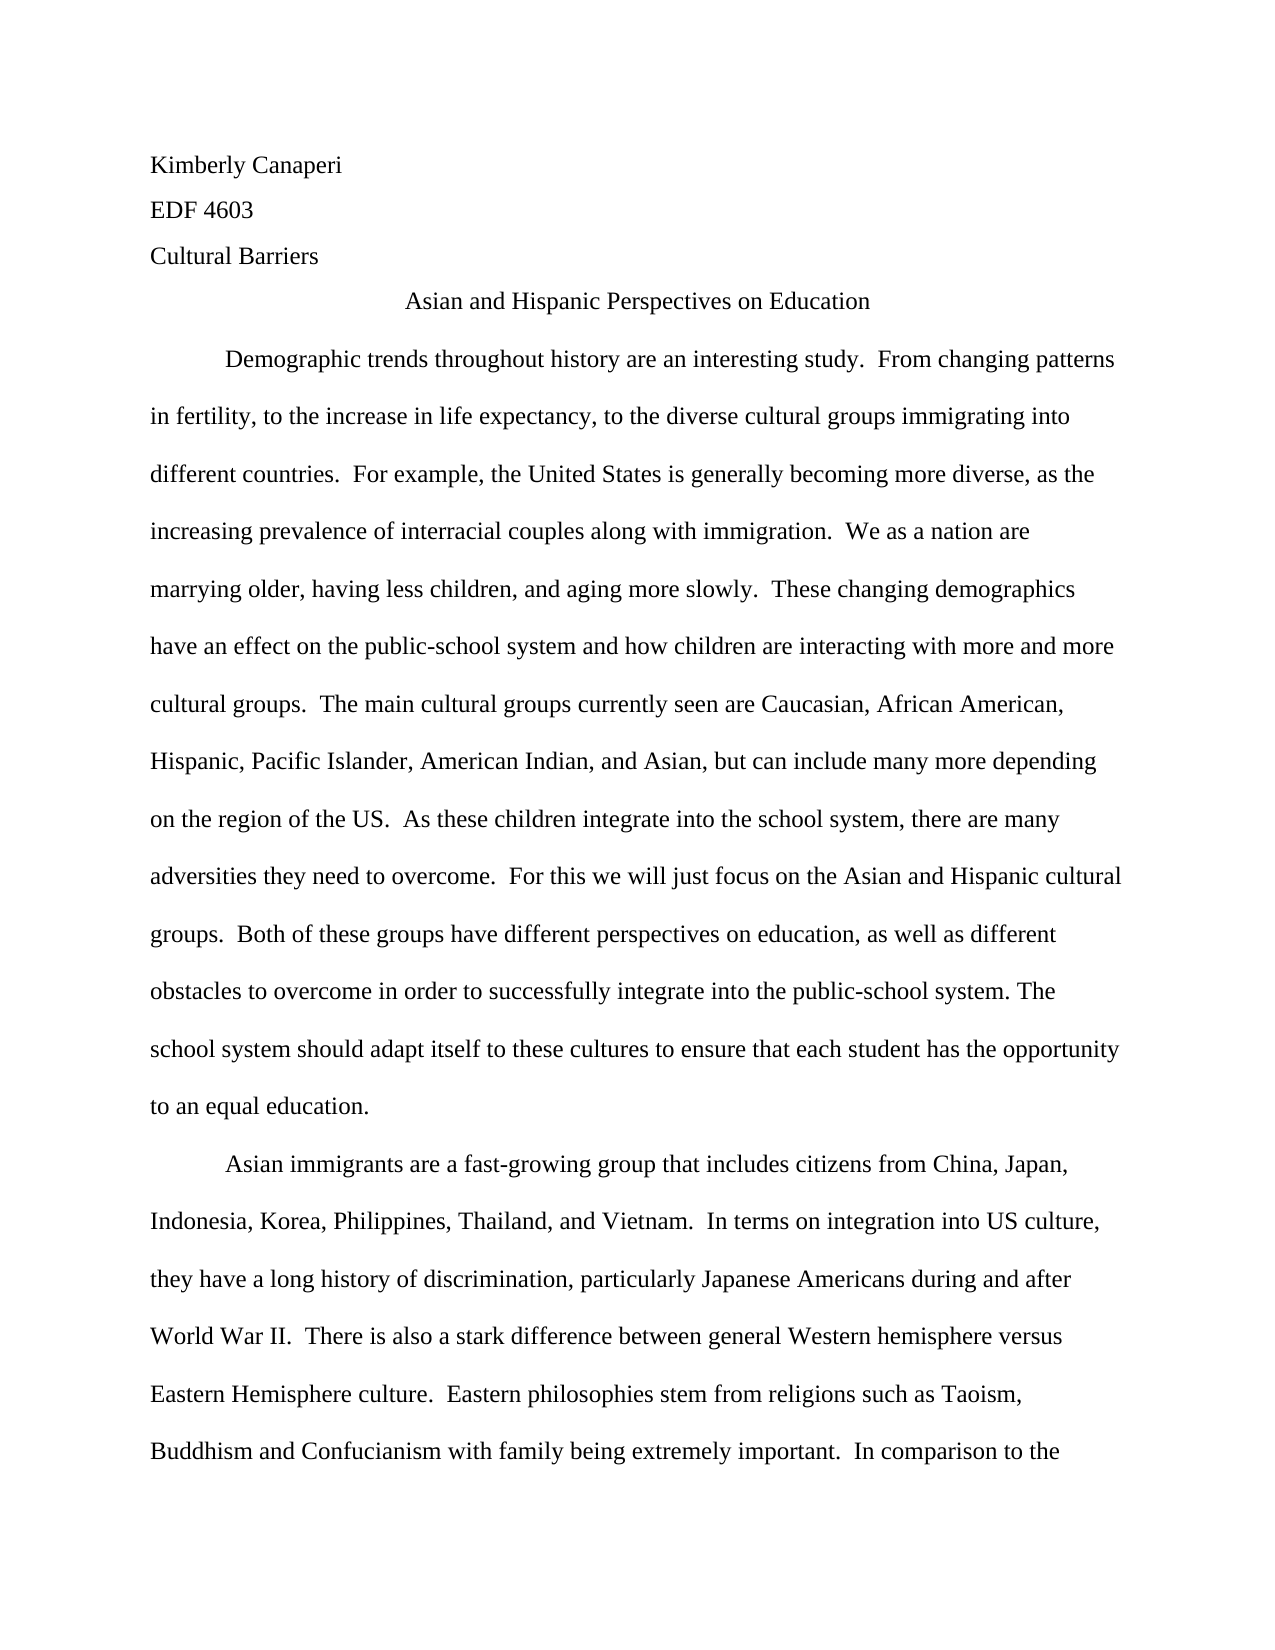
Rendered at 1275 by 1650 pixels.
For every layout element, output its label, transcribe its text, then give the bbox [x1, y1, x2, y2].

text Demographic trends throughout history are an interesting study. From changing patterns in fertility, to the increase in life expectancy, to the diverse cultural groups immigrating into different countries. For example, the United States is generally becoming more diverse, as the increasing prevalence of interracial couples along with immigration. We as a nation are marrying older, having less children, and aging more slowly. These changing demographics have an effect on the public-school system and how children are interacting with more and more cultural groups. The main cultural groups currently seen are Caucasian, African American, Hispanic, Pacific Islander, American Indian, and Asian, but can include many more depending on the region of the US. As these children integrate into the school system, there are many adversities they need to overcome. For this we will just focus on the Asian and Hispanic cultural groups. Both of these groups have different perspectives on education, as well as different obstacles to overcome in order to successfully integrate into the public-school system. The school system should adapt itself to these cultures to ensure that each student has the opportunity to an equal education. [150, 344, 1125, 1120]
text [150, 1149, 1125, 1465]
text Asian and Hispanic Perspectives on Education [150, 286, 1125, 315]
text Kimberly Canaperi [150, 150, 1125, 179]
text Cultural Barriers [150, 241, 1125, 269]
text EDF 4603 [150, 195, 1125, 224]
